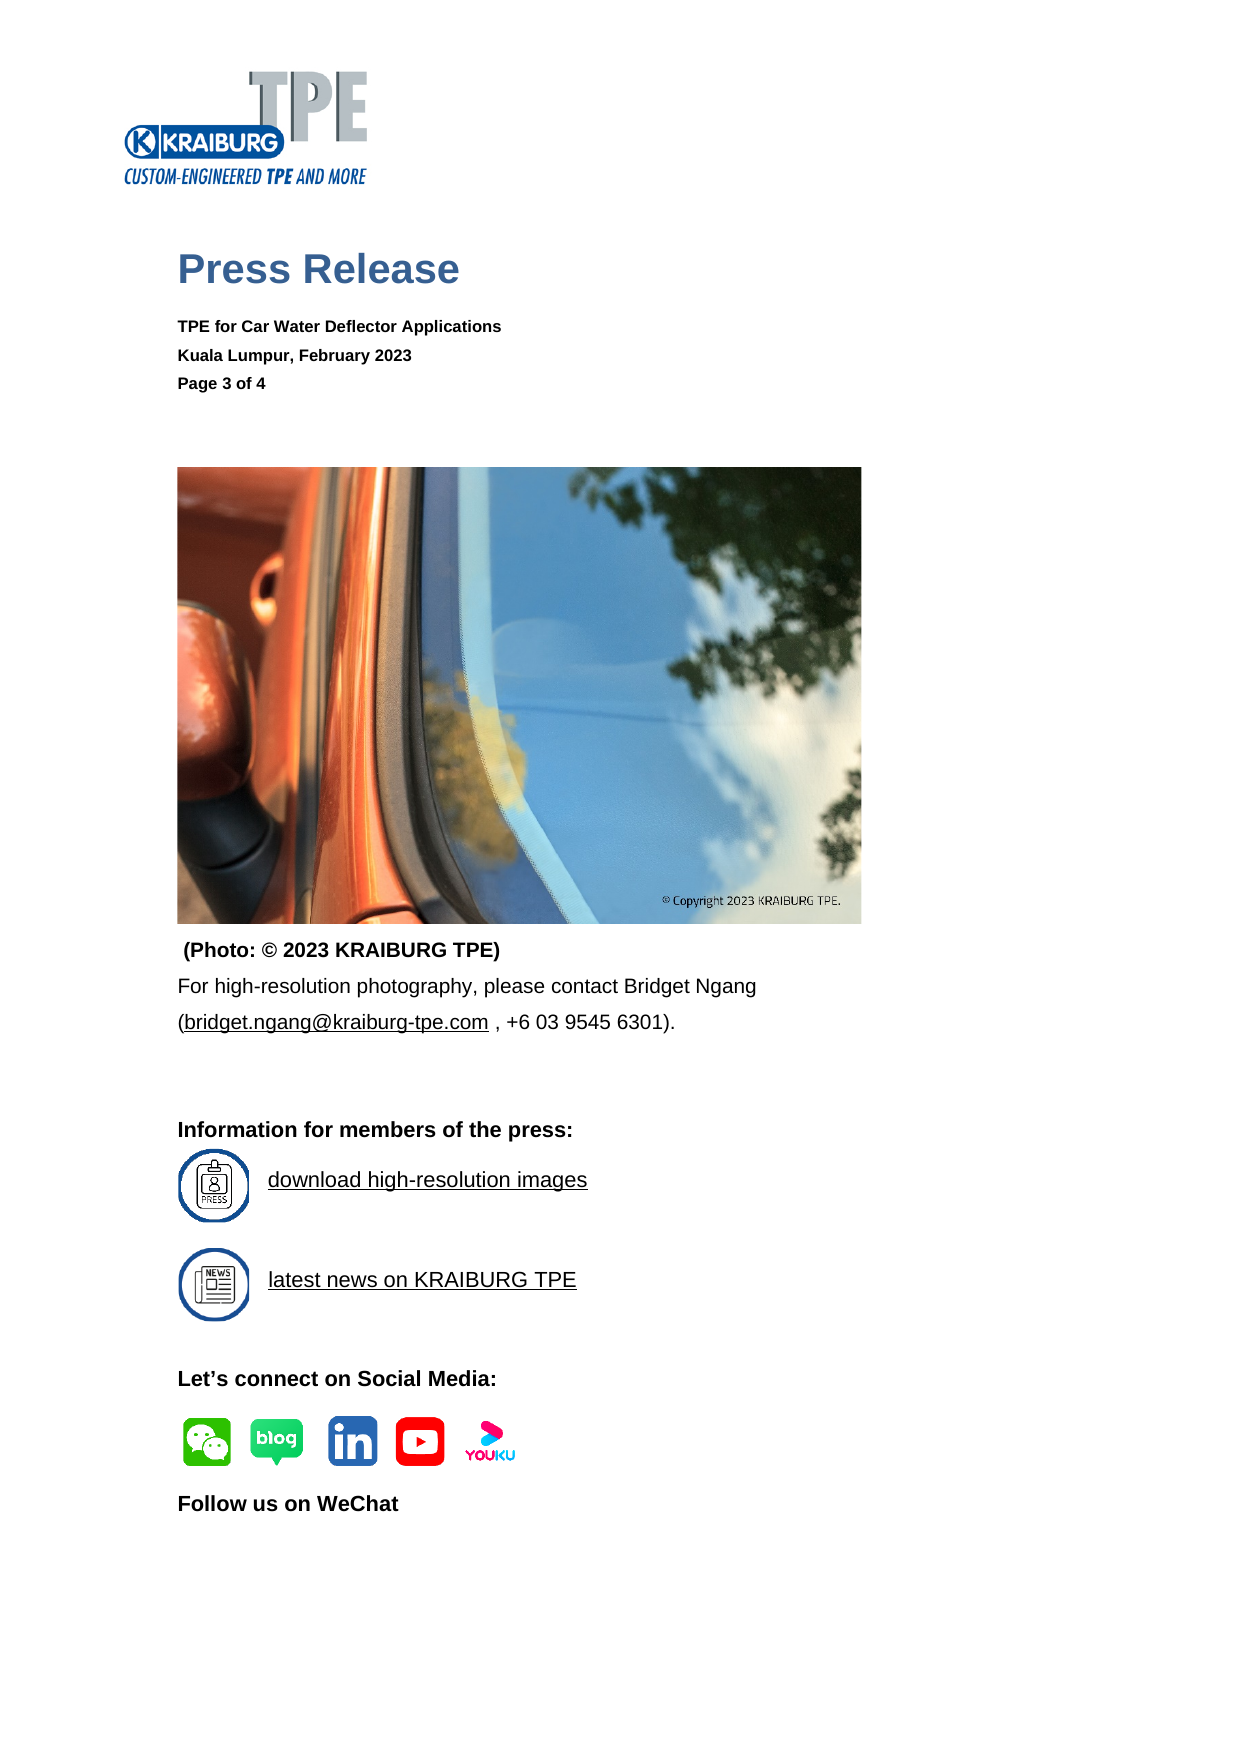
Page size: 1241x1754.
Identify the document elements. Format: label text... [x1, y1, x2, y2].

text (Photo: © 2023 KRAIBURG TPE) [177, 938, 886, 962]
picture [177, 1248, 249, 1320]
picture [183, 1418, 231, 1466]
text For high-resolution photography, please contact Bridget Ngang (bridget.ngang@kraiburg-tpe.com , +6 03 9545 6301). [177, 974, 886, 1033]
text download high-resolution images [249, 1167, 886, 1192]
text Follow us on WeChat [177, 1491, 886, 1516]
text Let’s connect on Social Media: [177, 1366, 886, 1392]
picture [248, 1418, 304, 1466]
picture [112, 55, 379, 200]
text latest news on KRAIBURG TPE [249, 1267, 886, 1292]
picture [328, 1416, 378, 1466]
picture [395, 1417, 445, 1466]
picture [177, 467, 862, 924]
text Information for members of the press: [177, 1117, 886, 1143]
picture [176, 1148, 249, 1221]
picture [456, 1416, 523, 1466]
